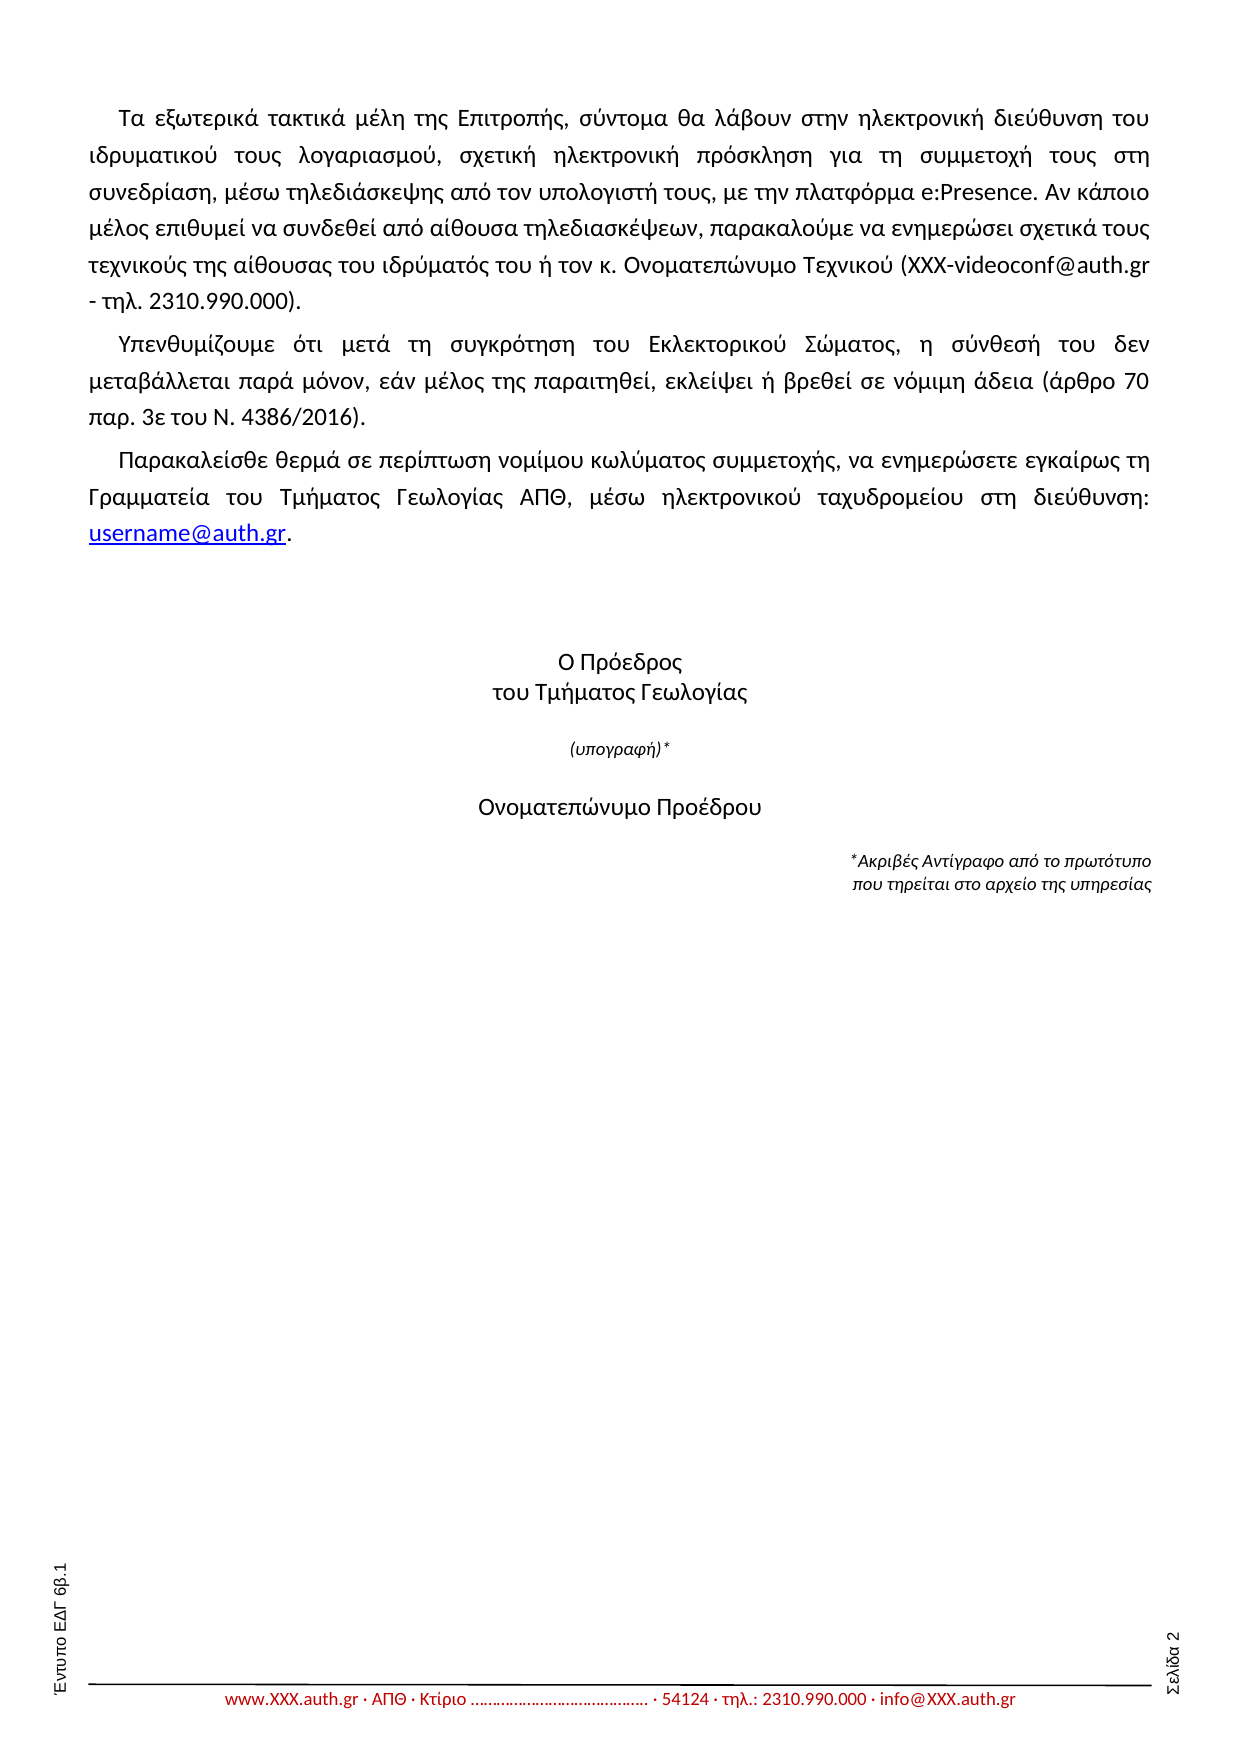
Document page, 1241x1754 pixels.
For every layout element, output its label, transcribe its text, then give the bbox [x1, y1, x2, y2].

text που τηρείται στο αρχείο της υπηρεσίας [89, 872, 1152, 895]
text Ονοματεπώνυμο Προέδρου [89, 791, 1152, 821]
text Υπενθυμίζουμε ότι μετά τη συγκρότηση του Εκλεκτορικού Σώματος, η σύνθεσή του δεν μεταβάλλεται παρά μόνον, εάν μέλος της παραιτηθεί, εκλείψει ή βρεθεί σε νόμιμη άδεια (άρθρο 70 παρ. 3ε του Ν. 4386/2016). [89, 328, 1152, 432]
text (υπογραφή)* [89, 737, 1152, 760]
text Ο Πρόεδρος [89, 646, 1152, 676]
text *Ακριβές Αντίγραφο από το πρωτότυπο [89, 849, 1152, 872]
text του Τμήματος Γεωλογίας [89, 676, 1152, 707]
text Παρακαλείσθε θερμά σε περίπτωση νομίμου κωλύματος συμμετοχής, να ενημερώσετε εγκαίρως τη Γραμματεία του Τμήματος Γεωλογίας ΑΠΘ, μέσω ηλεκτρονικού ταχυδρομείου στη διεύθυνση: username@auth.gr. [89, 444, 1152, 548]
text Τα εξωτερικά τακτικά μέλη της Επιτροπής, σύντομα θα λάβουν στην ηλεκτρονική διεύθυνση του ιδρυματικού τους λογαριασμού, σχετική ηλεκτρονική πρόσκληση για τη συμμετοχή τους στη συνεδρίαση, μέσω τηλεδιάσκεψης από τον υπολογιστή τους, με την πλατφόρμα e:Presence. Αν κάποιο μέλος επιθυμεί να συνδεθεί από αίθουσα τηλεδιασκέψεων, παρακαλούμε να ενημερώσει σχετικά τους τεχνικούς της αίθουσας του ιδρύματός του ή τον κ. Ονοματεπώνυμο Τεχνικού (ΧΧΧ-videoconf@auth.gr - τηλ. 2310.990.000). [89, 103, 1152, 316]
